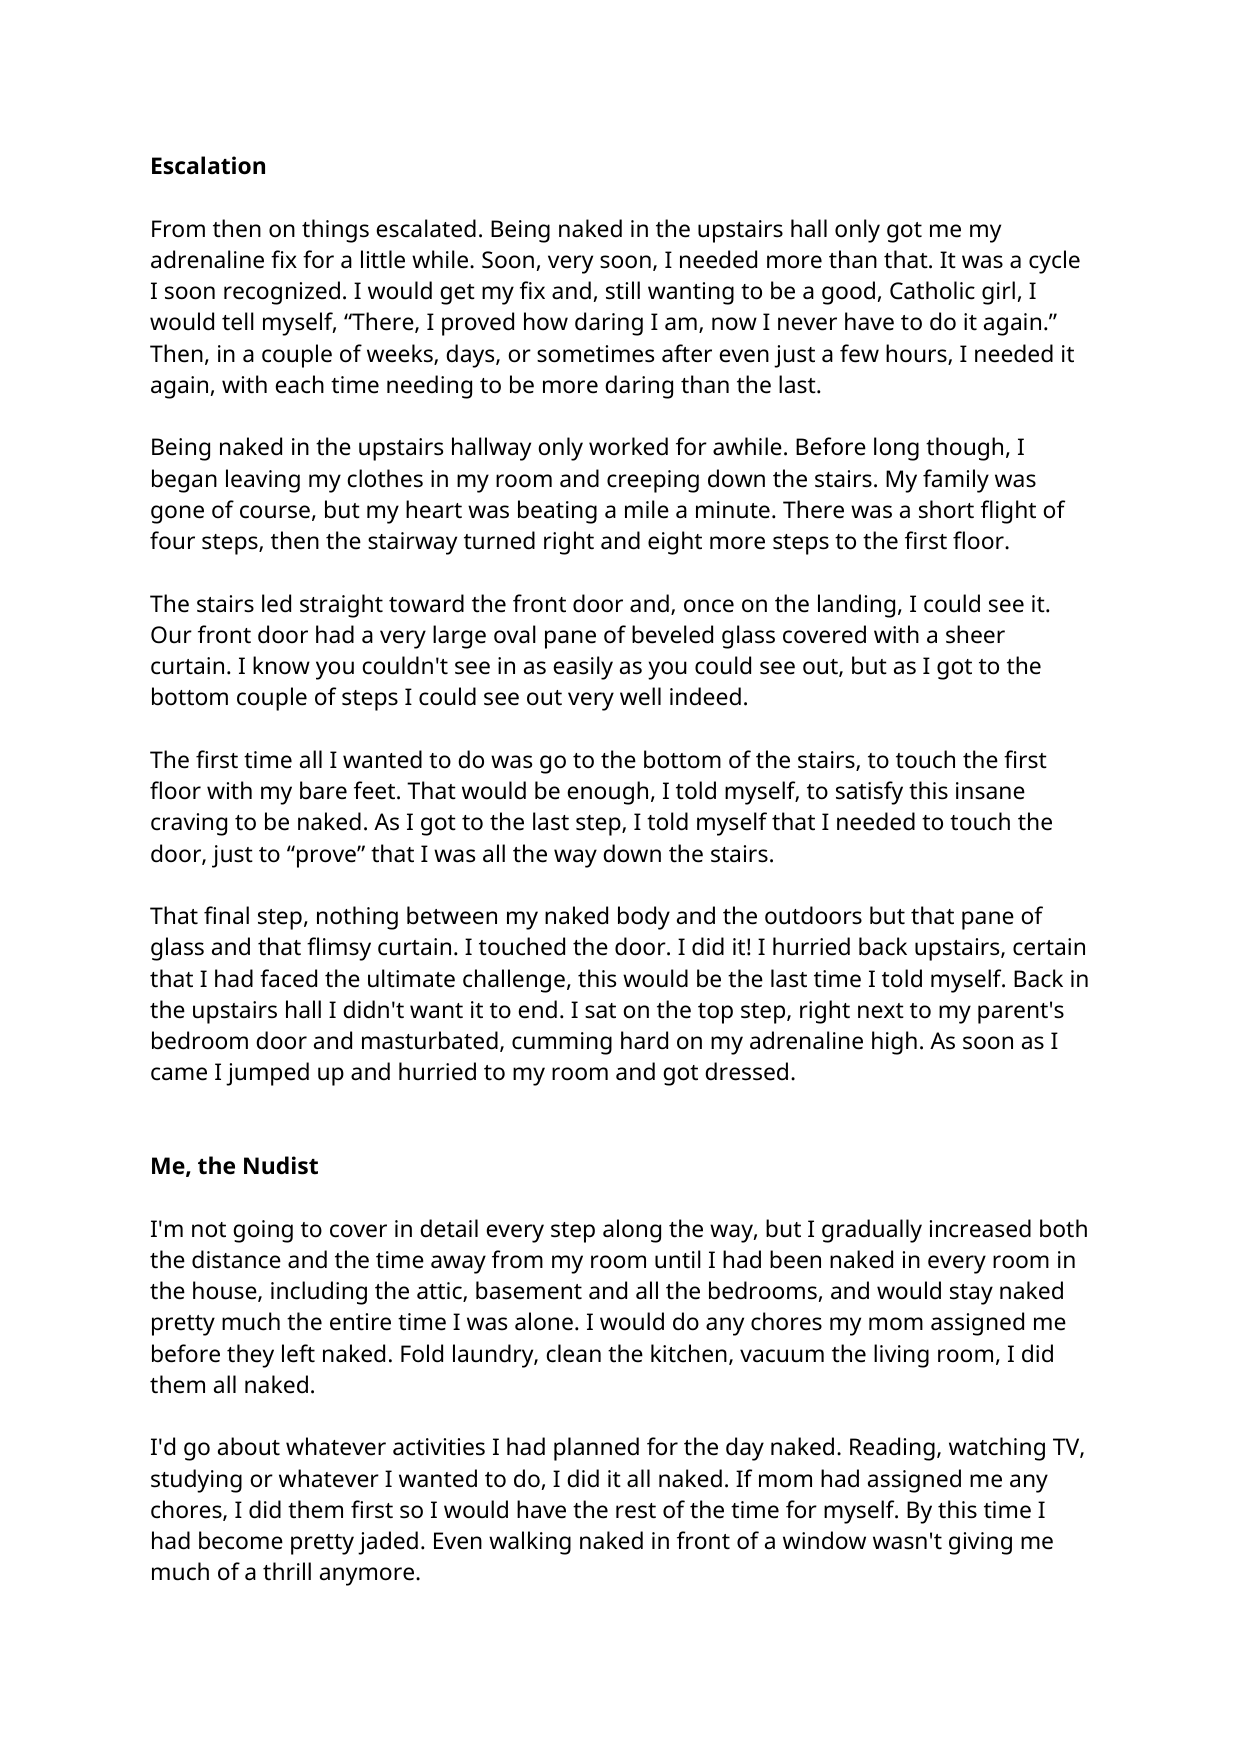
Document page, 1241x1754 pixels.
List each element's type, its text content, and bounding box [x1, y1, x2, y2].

text I'd go about whatever activities I had planned for the day naked. Reading, watching TV, studying or whatever I wanted to do, I did it all naked. If mom had assigned me any chores, I did them first so I would have the rest of the time for myself. By this time I had become pretty jaded. Even walking naked in front of a window wasn't giving me much of a thrill anymore. [150, 1431, 1090, 1587]
text I'm not going to cover in detail every step along the way, but I gradually increased both the distance and the time away from my room until I had been naked in every room in the house, including the attic, basement and all the bedrooms, and would stay naked pretty much the entire time I was alone. I would do any chores my mom assigned me before they left naked. Fold laundry, clean the kitchen, vacuum the living room, I did them all naked. [150, 1212, 1090, 1400]
text That final step, nothing between my naked body and the outdoors but that pane of glass and that flimsy curtain. I touched the door. I did it! I hurried back upstairs, certain that I had faced the ultimate challenge, this would be the last time I told myself. Back in the upstairs hall I didn't want it to end. I sat on the top step, right next to my parent's bedroom door and masturbated, cumming hard on my adrenaline high. As soon as I came I jumped up and hurried to my room and got dressed. [150, 900, 1090, 1087]
text Escalation [150, 150, 1090, 181]
text Being naked in the upstairs hallway only worked for awhile. Before long though, I began leaving my clothes in my room and creeping down the stairs. My family was gone of course, but my heart was beating a mile a minute. There was a short flight of four steps, then the stairway turned right and eight more steps to the first floor. [150, 431, 1090, 556]
text The stairs led straight toward the front door and, once on the landing, I could see it. Our front door had a very large oval pane of beveled glass covered with a sheer curtain. I know you couldn't see in as easily as you could see out, but as I got to the bottom couple of steps I could see out very well indeed. [150, 587, 1090, 712]
text The first time all I wanted to do was go to the bottom of the stairs, to touch the first floor with my bare feet. That would be enough, I told myself, to satisfy this insane craving to be naked. As I got to the last step, I told myself that I needed to touch the door, just to “prove” that I was all the way down the stairs. [150, 744, 1090, 869]
text From then on things escalated. Being naked in the upstairs hall only got me my adrenaline fix for a little while. Soon, very soon, I needed more than that. It was a cycle I soon recognized. I would get my fix and, still wanting to be a good, Catholic girl, I would tell myself, “There, I proved how daring I am, now I never have to do it again.” Then, in a couple of weeks, days, or sometimes after even just a few hours, I needed it again, with each time needing to be more daring than the last. [150, 212, 1090, 400]
text Me, the Nudist [150, 1150, 1090, 1181]
